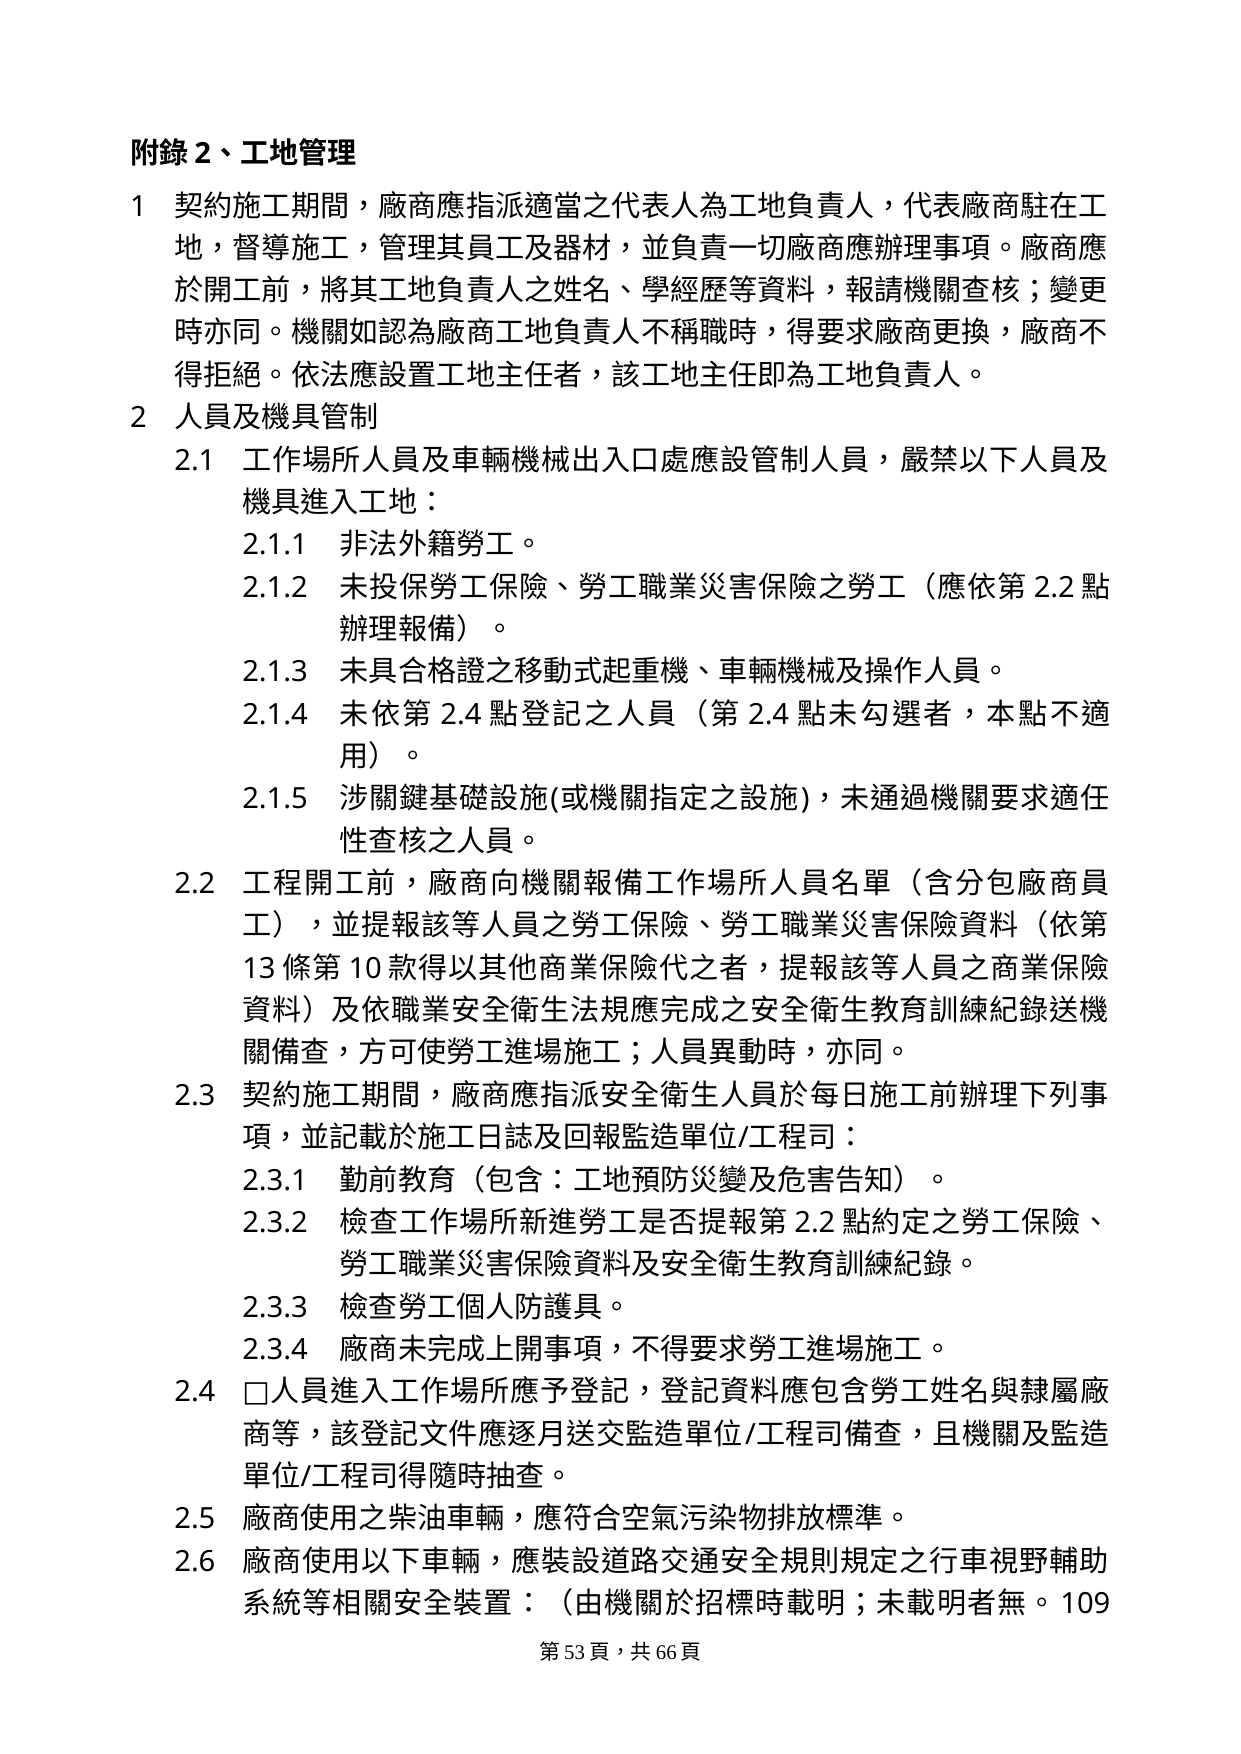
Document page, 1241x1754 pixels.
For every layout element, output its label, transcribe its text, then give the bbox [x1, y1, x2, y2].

list 涉關鍵基礎設施(或機關指定之設施)，未通過機關要求適任性查核之人員。 [242, 775, 1110, 859]
list 未依第2.4點登記之人員（第2.4點未勾選者，本點不適用）。 [242, 690, 1110, 775]
list 契約施工期間，廠商應指派安全衛生人員於每日施工前辦理下列事項，並記載於施工日誌及回報監造單位/工程司： [174, 1071, 1110, 1156]
list 未投保勞工保險、勞工職業災害保險之勞工（應依第2.2點辦理報備）。 [242, 563, 1110, 648]
list □人員進入工作場所應予登記，登記資料應包含勞工姓名與隸屬廠商等，該登記文件應逐月送交監造單位/工程司備查，且機關及監造單位/工程司得隨時抽查。 [174, 1368, 1110, 1495]
list 契約施工期間，廠商應指派適當之代表人為工地負責人，代表廠商駐在工地，督導施工，管理其員工及器材，並負責一切廠商應辦理事項。廠商應於開工前，將其工地負責人之姓名、學經歷等資料，報請機關查核；變更時亦同。機關如認為廠商工地負責人不稱職時，得要求廠商更換，廠商不得拒絕。依法應設置工地主任者，該工地主任即為工地負責人。 [130, 182, 1110, 394]
list 工程開工前，廠商向機關報備工作場所人員名單（含分包廠商員工），並提報該等人員之勞工保險、勞工職業災害保險資料（依第13條第10款得以其他商業保險代之者，提報該等人員之商業保險資料）及依職業安全衛生法規應完成之安全衛生教育訓練紀錄送機關備查，方可使勞工進場施工；人員異動時，亦同。 [174, 859, 1110, 1071]
list 工作場所人員及車輛機械出入口處應設管制人員，嚴禁以下人員及機具進入工地： [174, 436, 1110, 521]
list 廠商使用之柴油車輛，應符合空氣污染物排放標準。 [174, 1495, 1110, 1537]
text 人員及機具管制 [130, 394, 1110, 436]
list 未具合格證之移動式起重機、車輛機械及操作人員。 [242, 648, 1110, 690]
list 非法外籍勞工。 [242, 521, 1110, 563]
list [174, 1537, 1110, 1622]
list 檢查工作場所新進勞工是否提報第2.2點約定之勞工保險、勞工職業災害保險資料及安全衛生教育訓練紀錄。 [242, 1198, 1110, 1283]
list 廠商未完成上開事項，不得要求勞工進場施工。 [242, 1326, 1110, 1368]
text 附錄2、工地管理 [130, 130, 1110, 172]
list 檢查勞工個人防護具。 [242, 1283, 1110, 1326]
list 勤前教育（包含：工地預防災變及危害告知）。 [242, 1156, 1110, 1198]
